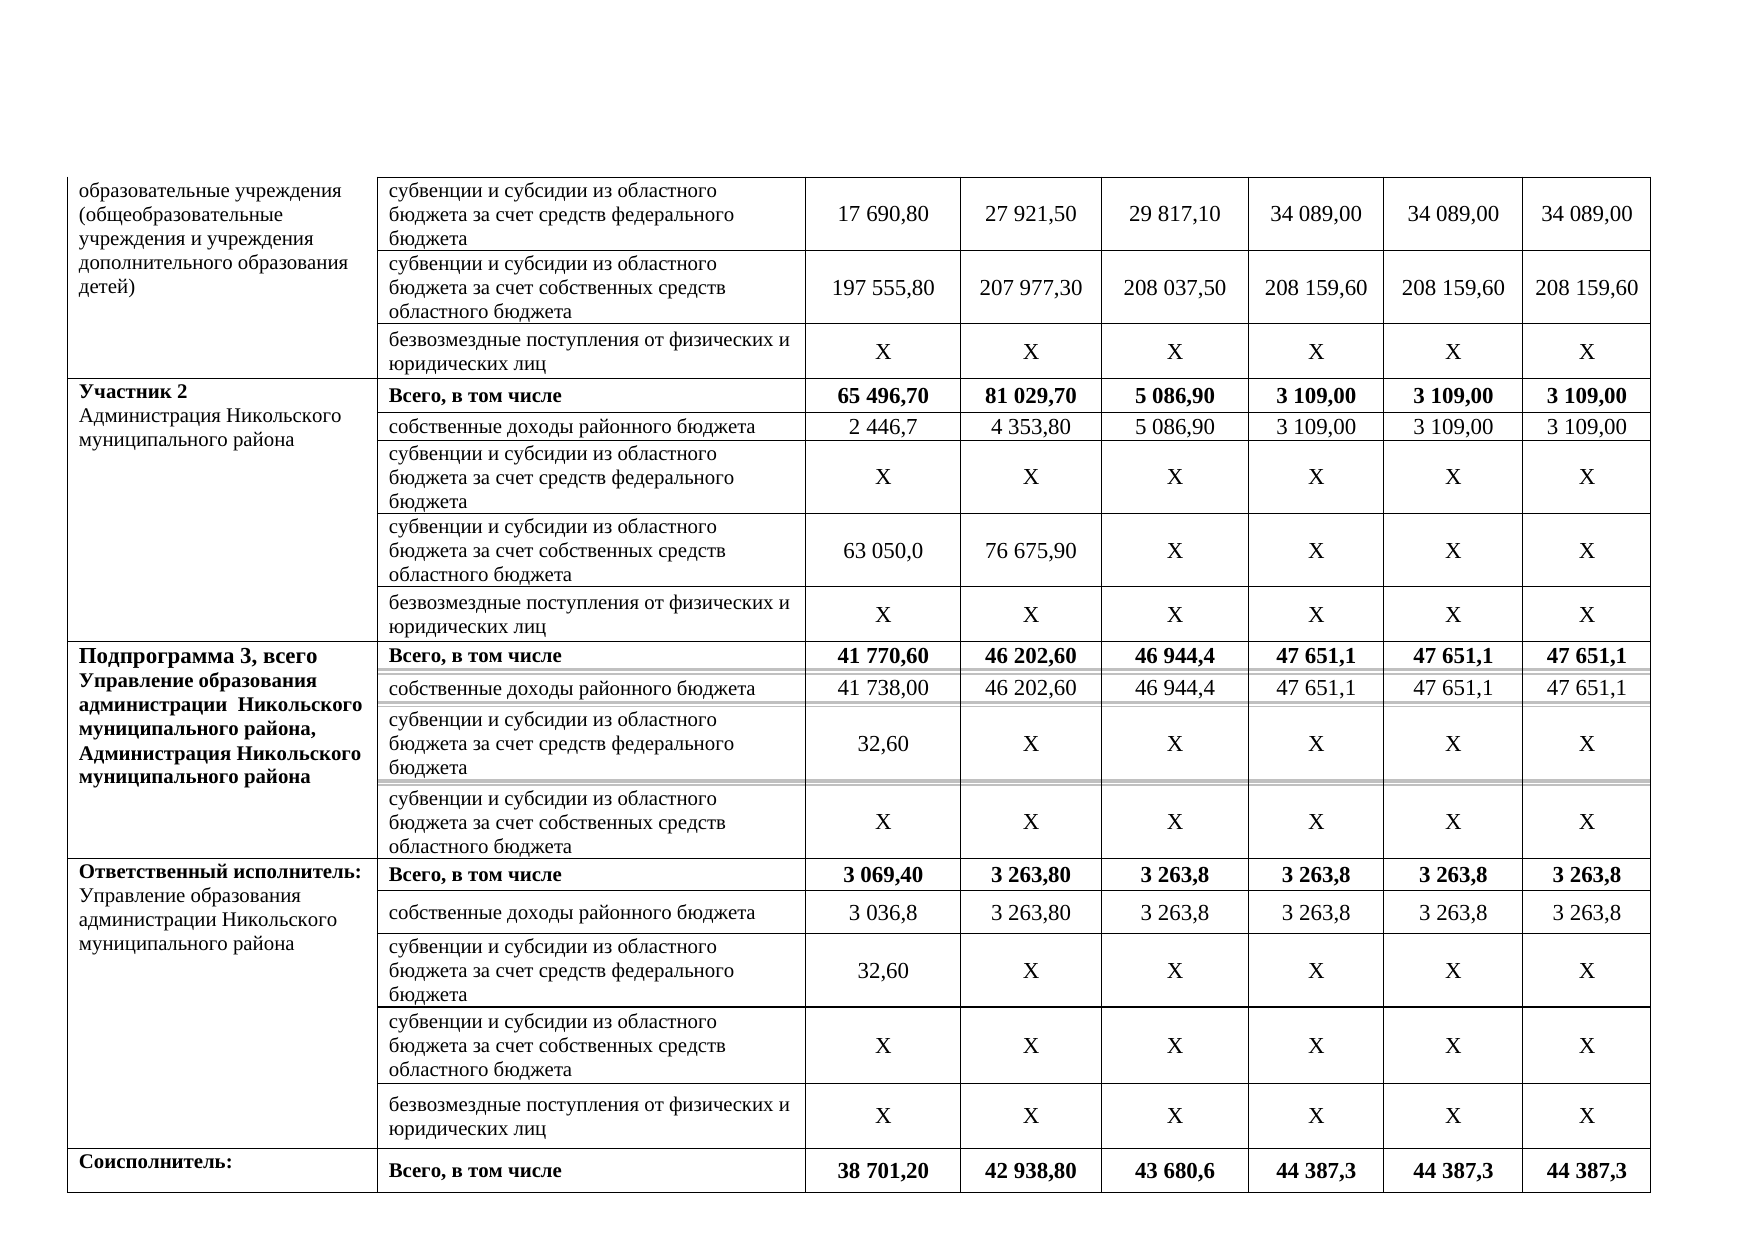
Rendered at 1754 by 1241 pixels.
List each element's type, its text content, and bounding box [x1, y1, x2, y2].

table_cell 5 086,90 [1102, 413, 1248, 439]
table_cell Х [1102, 514, 1248, 586]
table_cell Х [961, 587, 1101, 641]
table_cell 46 944,4 [1102, 675, 1248, 701]
table_cell Х [961, 934, 1101, 1006]
table_cell Х [1384, 1084, 1522, 1147]
table_cell 3 263,8 [1249, 859, 1383, 889]
table_cell 47 651,1 [1523, 642, 1650, 668]
table_cell 41 770,60 [806, 642, 960, 668]
table_cell Х [961, 324, 1101, 378]
table_cell 3 263,8 [1384, 859, 1522, 889]
table_cell Х [1102, 587, 1248, 641]
table_cell 34 089,00 [1523, 178, 1650, 250]
table_cell Всего, в том числе [378, 379, 805, 412]
table_cell 3 263,80 [961, 859, 1101, 889]
table_cell Всего, в том числе [378, 642, 805, 668]
table_cell Х [1249, 707, 1383, 779]
table_cell Х [1523, 934, 1650, 1006]
table_cell 29 817,10 [1102, 178, 1248, 250]
table_cell 47 651,1 [1523, 675, 1650, 701]
table_cell 46 202,60 [961, 675, 1101, 701]
table_cell Х [1384, 934, 1522, 1006]
table_cell 81 029,70 [961, 379, 1101, 412]
table_cell 4 353,80 [961, 413, 1101, 439]
table_cell 34 089,00 [1249, 178, 1383, 250]
table_cell Всего, в том числе [378, 1149, 805, 1192]
table_cell 197 555,80 [806, 251, 960, 323]
table_cell Х [1102, 707, 1248, 779]
table_cell субвенции и субсидии из областного бюджета за счет собственных средств областного бюджета [378, 1008, 805, 1083]
table_cell 43 680,6 [1102, 1149, 1248, 1192]
table_cell Х [1523, 1008, 1650, 1083]
table_cell собственные доходы районного бюджета [378, 675, 805, 701]
table_cell Х [1523, 514, 1650, 586]
table_cell Х [961, 786, 1101, 858]
table_cell 34 089,00 [1384, 178, 1522, 250]
table_cell Х [1523, 324, 1650, 378]
table_cell Х [961, 1084, 1101, 1147]
table_cell 3 263,8 [1523, 859, 1650, 889]
table_cell Х [806, 786, 960, 858]
table_cell 3 263,8 [1384, 891, 1522, 933]
table_cell Х [1384, 587, 1522, 641]
table_cell 208 159,60 [1523, 251, 1650, 323]
table_cell Х [1102, 324, 1248, 378]
table_cell Х [1249, 786, 1383, 858]
table_cell 17 690,80 [806, 178, 960, 250]
table_cell Х [1523, 1084, 1650, 1147]
table_cell 2 446,7 [806, 413, 960, 439]
table_cell субвенции и субсидии из областного бюджета за счет средств федерального бюджета [378, 178, 805, 250]
table_cell 41 738,00 [806, 675, 960, 701]
table_cell 208 159,60 [1384, 251, 1522, 323]
table_cell Всего, в том числе [378, 859, 805, 889]
table_cell Ответственный исполнитель: Управление образования администрации Никольского муниципального района [68, 859, 377, 1147]
table_cell Х [1249, 1008, 1383, 1083]
table_cell Х [1249, 441, 1383, 513]
table_cell 32,60 [806, 707, 960, 779]
table_cell 208 159,60 [1249, 251, 1383, 323]
table_cell 3 109,00 [1249, 379, 1383, 412]
table_cell 44 387,3 [1384, 1149, 1522, 1192]
table_cell 3 109,00 [1249, 413, 1383, 439]
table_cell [68, 1149, 377, 1192]
table_cell 3 109,00 [1384, 413, 1522, 439]
table_cell 3 036,8 [806, 891, 960, 933]
table_cell субвенции и субсидии из областного бюджета за счет средств федерального бюджета [378, 934, 805, 1006]
table_cell 46 944,4 [1102, 642, 1248, 668]
table_cell Х [806, 587, 960, 641]
table_cell Х [806, 324, 960, 378]
table_cell 3 109,00 [1523, 413, 1650, 439]
table_cell 3 263,80 [961, 891, 1101, 933]
table_cell 32,60 [806, 934, 960, 1006]
table_cell 65 496,70 [806, 379, 960, 412]
table_cell Х [806, 441, 960, 513]
table_cell Х [1249, 934, 1383, 1006]
table_cell субвенции и субсидии из областного бюджета за счет средств федерального бюджета [378, 441, 805, 513]
table_cell 47 651,1 [1384, 675, 1522, 701]
table_cell Подпрограмма 3, всего Управление образования администрации Никольского муниципального района, Администрация Никольского муниципального района [68, 642, 377, 858]
table_cell Х [1249, 587, 1383, 641]
table_cell Х [1249, 1084, 1383, 1147]
table_cell 5 086,90 [1102, 379, 1248, 412]
table_cell Х [1384, 514, 1522, 586]
table_cell 3 109,00 [1384, 379, 1522, 412]
table_cell Х [1102, 441, 1248, 513]
table_cell Х [1102, 786, 1248, 858]
table_cell 47 651,1 [1249, 642, 1383, 668]
table_cell 38 701,20 [806, 1149, 960, 1192]
table_cell 3 263,8 [1102, 859, 1248, 889]
table_cell 3 069,40 [806, 859, 960, 889]
table_cell Х [1249, 514, 1383, 586]
table_cell Участник 2 Администрация Никольского муниципального района [68, 379, 377, 641]
table_cell 46 202,60 [961, 642, 1101, 668]
table_cell субвенции и субсидии из областного бюджета за счет собственных средств областного бюджета [378, 786, 805, 858]
table_cell Х [1523, 441, 1650, 513]
table_cell Х [1523, 587, 1650, 641]
table_cell Х [1384, 786, 1522, 858]
table_cell Х [1523, 786, 1650, 858]
table_cell Х [1523, 707, 1650, 779]
table_cell 207 977,30 [961, 251, 1101, 323]
table_cell безвозмездные поступления от физических и юридических лиц [378, 1084, 805, 1147]
table_cell субвенции и субсидии из областного бюджета за счет собственных средств областного бюджета [378, 251, 805, 323]
table_cell 63 050,0 [806, 514, 960, 586]
table_cell 208 037,50 [1102, 251, 1248, 323]
table_cell Х [1249, 324, 1383, 378]
table_cell 47 651,1 [1384, 642, 1522, 668]
table_cell 44 387,3 [1523, 1149, 1650, 1192]
table_cell собственные доходы районного бюджета [378, 413, 805, 439]
table_cell 3 109,00 [1523, 379, 1650, 412]
table_cell 44 387,3 [1249, 1149, 1383, 1192]
table_cell Х [806, 1008, 960, 1083]
table_cell 3 263,8 [1523, 891, 1650, 933]
table_cell субвенции и субсидии из областного бюджета за счет собственных средств областного бюджета [378, 514, 805, 586]
table_cell 3 263,8 [1249, 891, 1383, 933]
table_cell Х [961, 1008, 1101, 1083]
table_cell субвенции и субсидии из областного бюджета за счет средств федерального бюджета [378, 707, 805, 779]
table_cell Х [1384, 324, 1522, 378]
table_cell собственные доходы районного бюджета [378, 891, 805, 933]
table_cell Х [1384, 1008, 1522, 1083]
table_cell 47 651,1 [1249, 675, 1383, 701]
table_cell 3 263,8 [1102, 891, 1248, 933]
table_cell Х [1102, 1084, 1248, 1147]
table_cell Х [1102, 1008, 1248, 1083]
table_cell Х [1102, 934, 1248, 1006]
table_cell Х [806, 1084, 960, 1147]
table_cell Х [961, 707, 1101, 779]
table_cell 27 921,50 [961, 178, 1101, 250]
table_cell 42 938,80 [961, 1149, 1101, 1192]
table_cell безвозмездные поступления от физических и юридических лиц [378, 324, 805, 378]
table_cell 76 675,90 [961, 514, 1101, 586]
table_cell безвозмездные поступления от физических и юридических лиц [378, 587, 805, 641]
table_cell Х [1384, 441, 1522, 513]
table_cell Х [1384, 707, 1522, 779]
table_cell Х [961, 441, 1101, 513]
